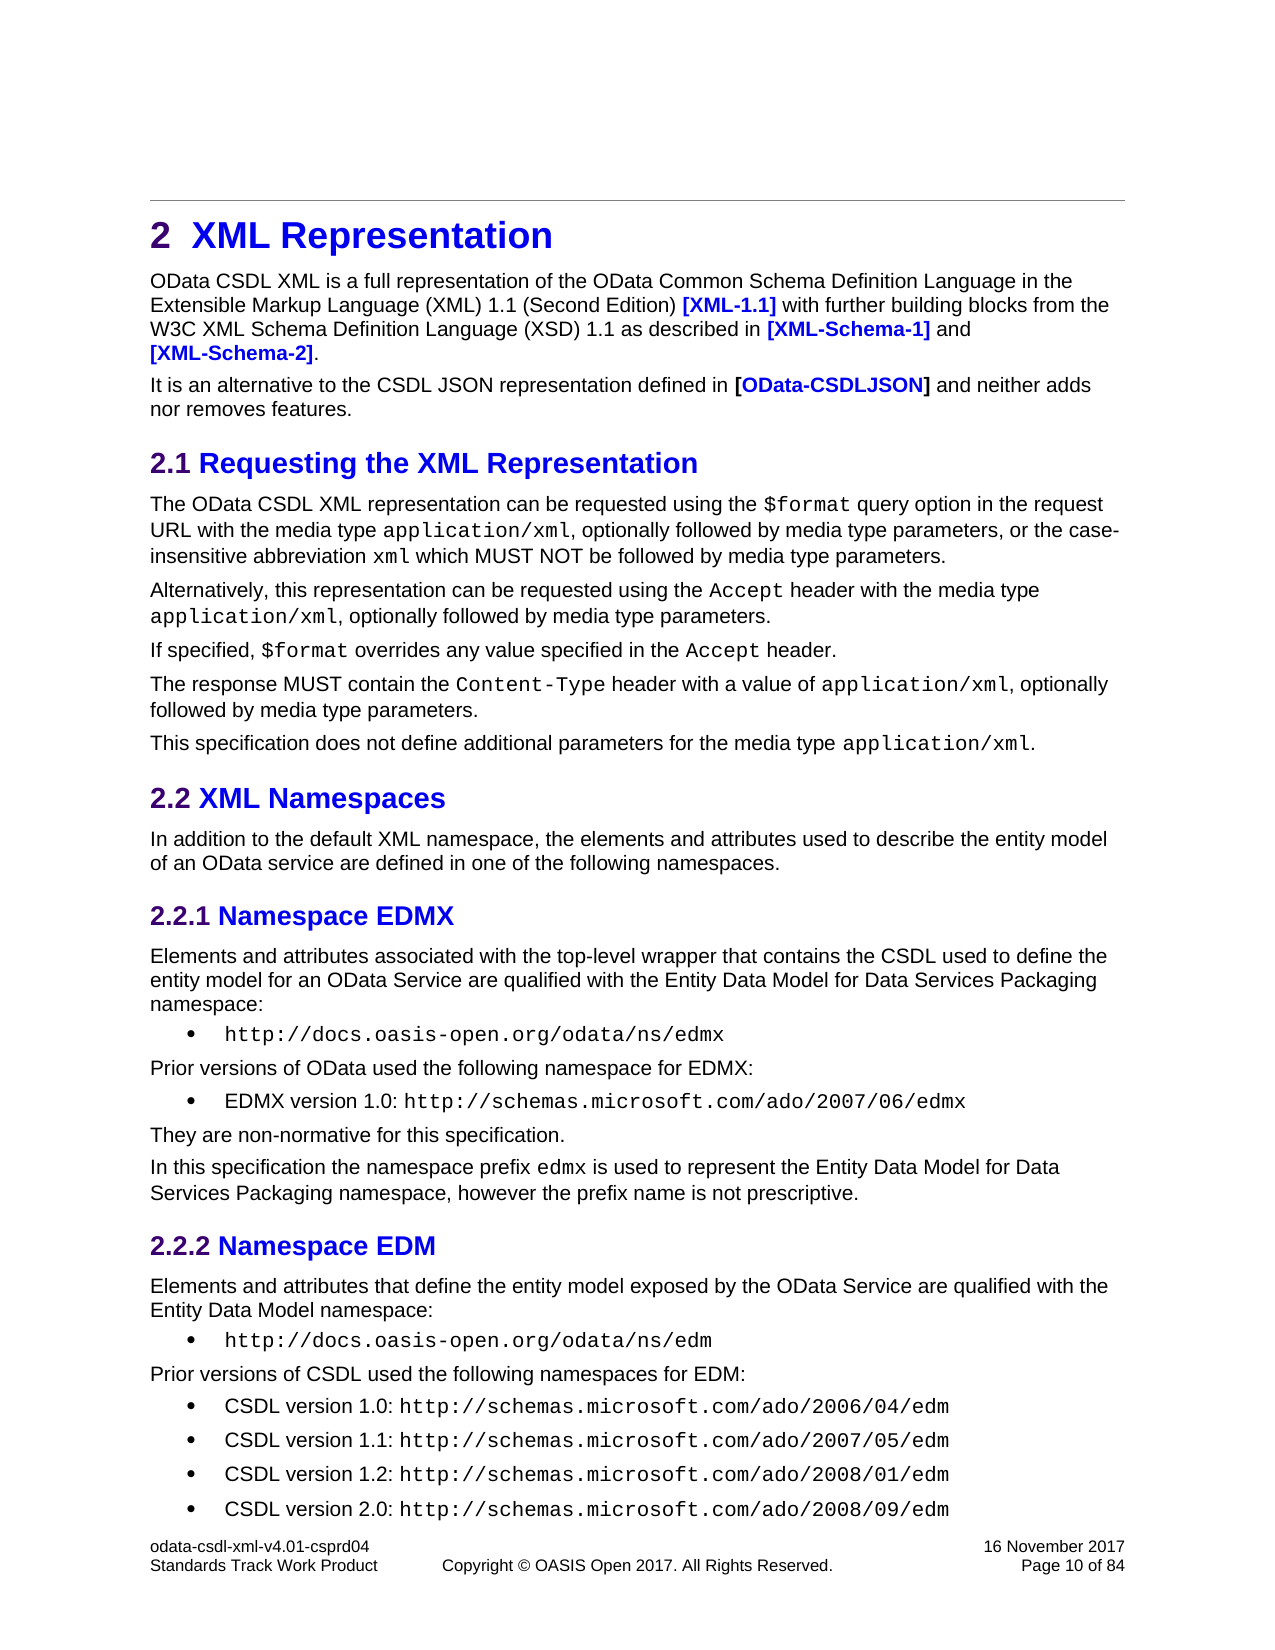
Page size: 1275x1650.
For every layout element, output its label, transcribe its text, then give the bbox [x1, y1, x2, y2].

text Prior versions of OData used the following namespace for EDMX: [150, 1056, 1125, 1080]
text OData CSDL XML is a full representation of the OData Common Schema Definition Language in the Extensible Markup Language (XML) 1.1 (Second Edition) [XML-1.1] with further building blocks from the W3C XML Schema Definition Language (XSD) 1.1 as described in [XML-Schema-1] and [XML-Schema-2]. [150, 269, 1125, 365]
text This specification does not define additional parameters for the media type application/xml. [150, 730, 1125, 756]
text It is an alternative to the CSDL JSON representation defined in [OData-CSDLJSON] and neither adds nor removes features. [150, 373, 1125, 421]
list http://docs.oasis-open.org/odata/ns/edmx [187, 1024, 1125, 1048]
subtitle XML Representation [150, 201, 1125, 257]
subtitle XML Namespaces [150, 781, 1125, 815]
text Prior versions of CSDL used the following namespaces for EDM: [150, 1362, 1125, 1386]
text They are non-normative for this specification. [150, 1123, 1125, 1147]
text In addition to the default XML namespace, the elements and attributes used to describe the entity model of an OData service are defined in one of the following namespaces. [150, 827, 1125, 875]
list CSDL version 1.2: http://schemas.microsoft.com/ado/2008/01/edm [187, 1462, 1125, 1488]
subtitle Requesting the XML Representation [150, 446, 1125, 480]
list http://docs.oasis-open.org/odata/ns/edm [187, 1330, 1125, 1353]
list CSDL version 1.1: http://schemas.microsoft.com/ado/2007/05/edm [187, 1428, 1125, 1454]
list CSDL version 2.0: http://schemas.microsoft.com/ado/2008/09/edm [187, 1496, 1125, 1522]
list CSDL version 1.0: http://schemas.microsoft.com/ado/2006/04/edm [187, 1394, 1125, 1420]
text Elements and attributes associated with the top-level wrapper that contains the CSDL used to define the entity model for an OData Service are qualified with the Entity Data Model for Data Services Packaging namespace: [150, 944, 1125, 1016]
subtitle Namespace EDMX [150, 900, 1125, 931]
text If specified, $format overrides any value specified in the Accept header. [150, 638, 1125, 664]
text The response MUST contain the Content-Type header with a value of application/xml, optionally followed by media type parameters. [150, 672, 1125, 722]
text Elements and attributes that define the entity model exposed by the OData Service are qualified with the Entity Data Model namespace: [150, 1273, 1125, 1321]
subtitle Namespace EDM [150, 1230, 1125, 1261]
text In this specification the namespace prefix edmx is used to represent the Entity Data Model for Data Services Packaging namespace, however the prefix name is not prescriptive. [150, 1155, 1125, 1205]
text Alternatively, this representation can be requested using the Accept header with the media type application/xml, optionally followed by media type parameters. [150, 578, 1125, 630]
text The OData CSDL XML representation can be requested using the $format query option in the request URL with the media type application/xml, optionally followed by media type parameters, or the case-insensitive abbreviation xml which MUST NOT be followed by media type parameters. [150, 492, 1125, 570]
list EDMX version 1.0: http://schemas.microsoft.com/ado/2007/06/edmx [187, 1088, 1125, 1114]
